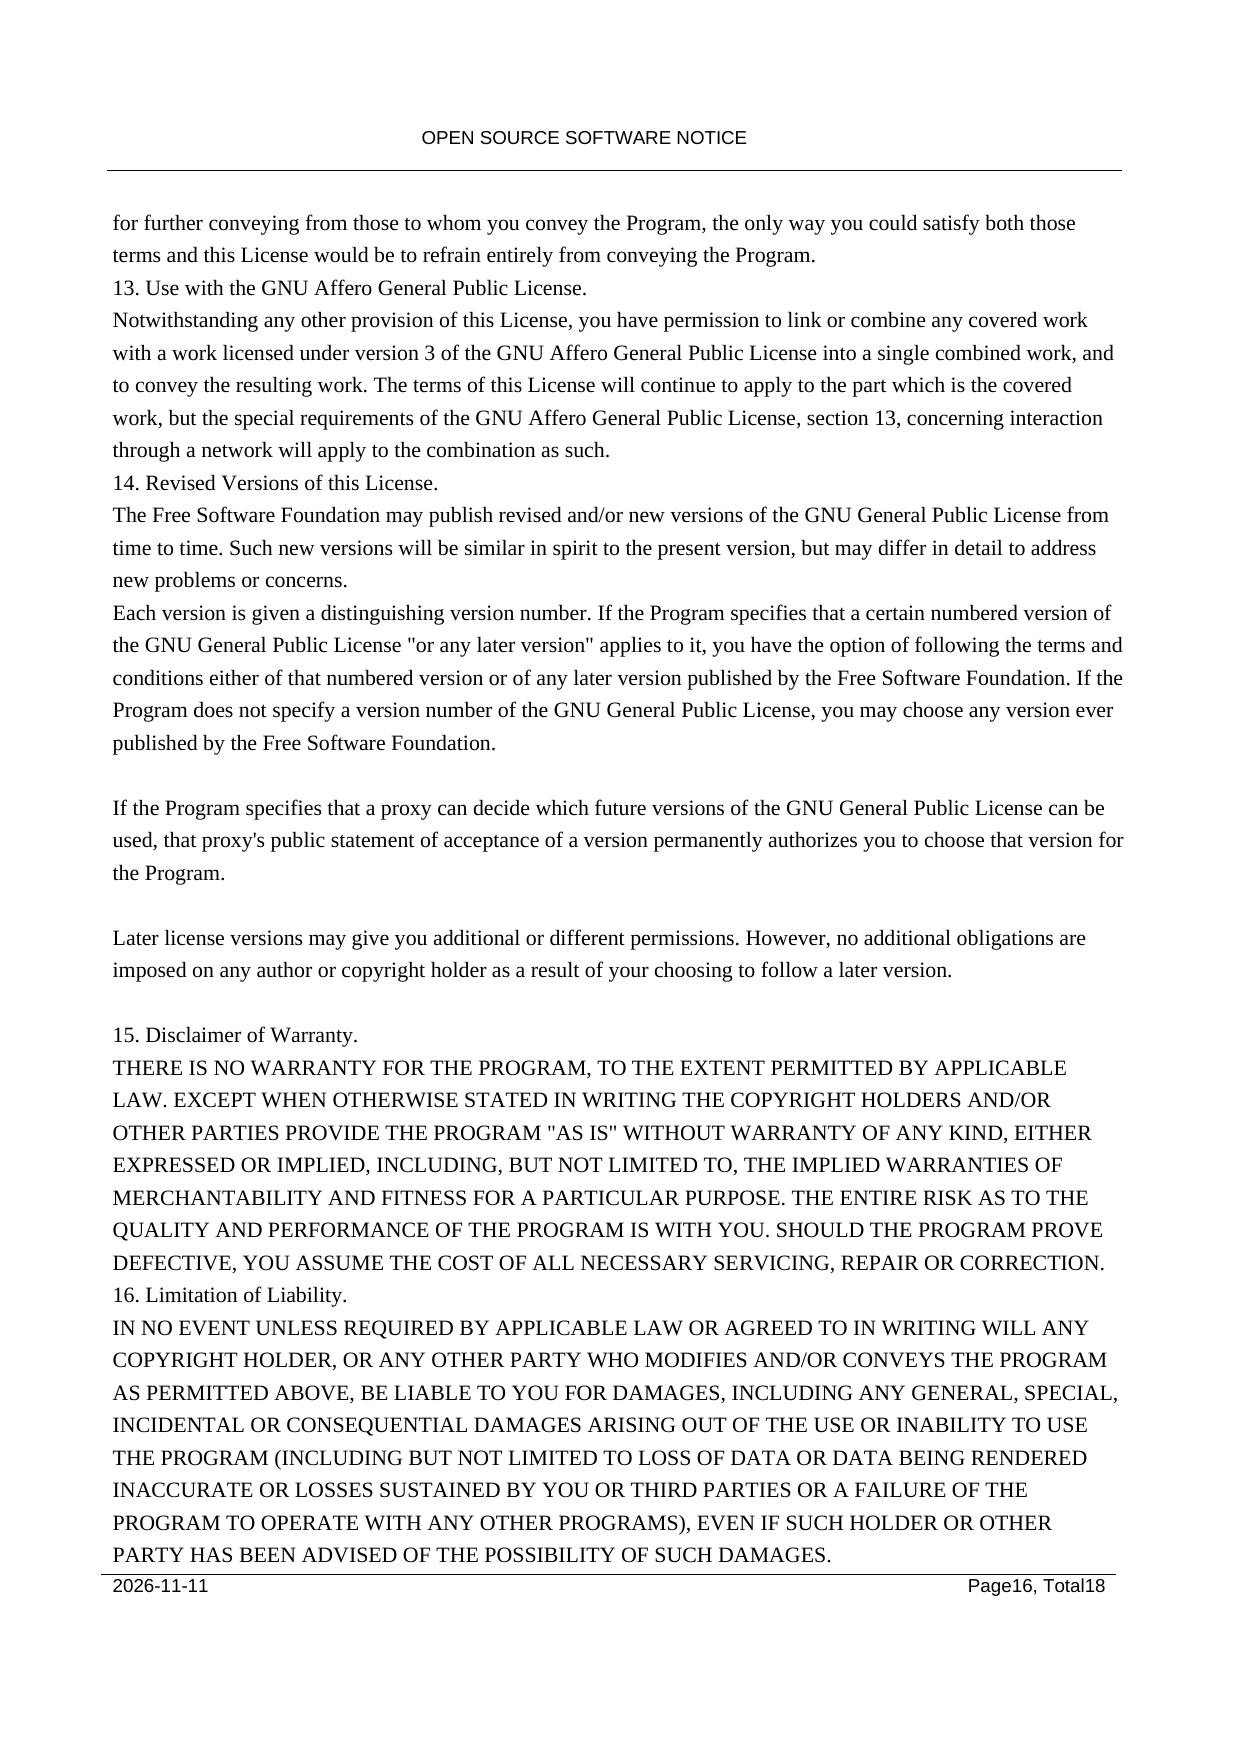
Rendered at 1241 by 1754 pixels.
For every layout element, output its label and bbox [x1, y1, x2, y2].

text [112, 206, 1128, 1571]
